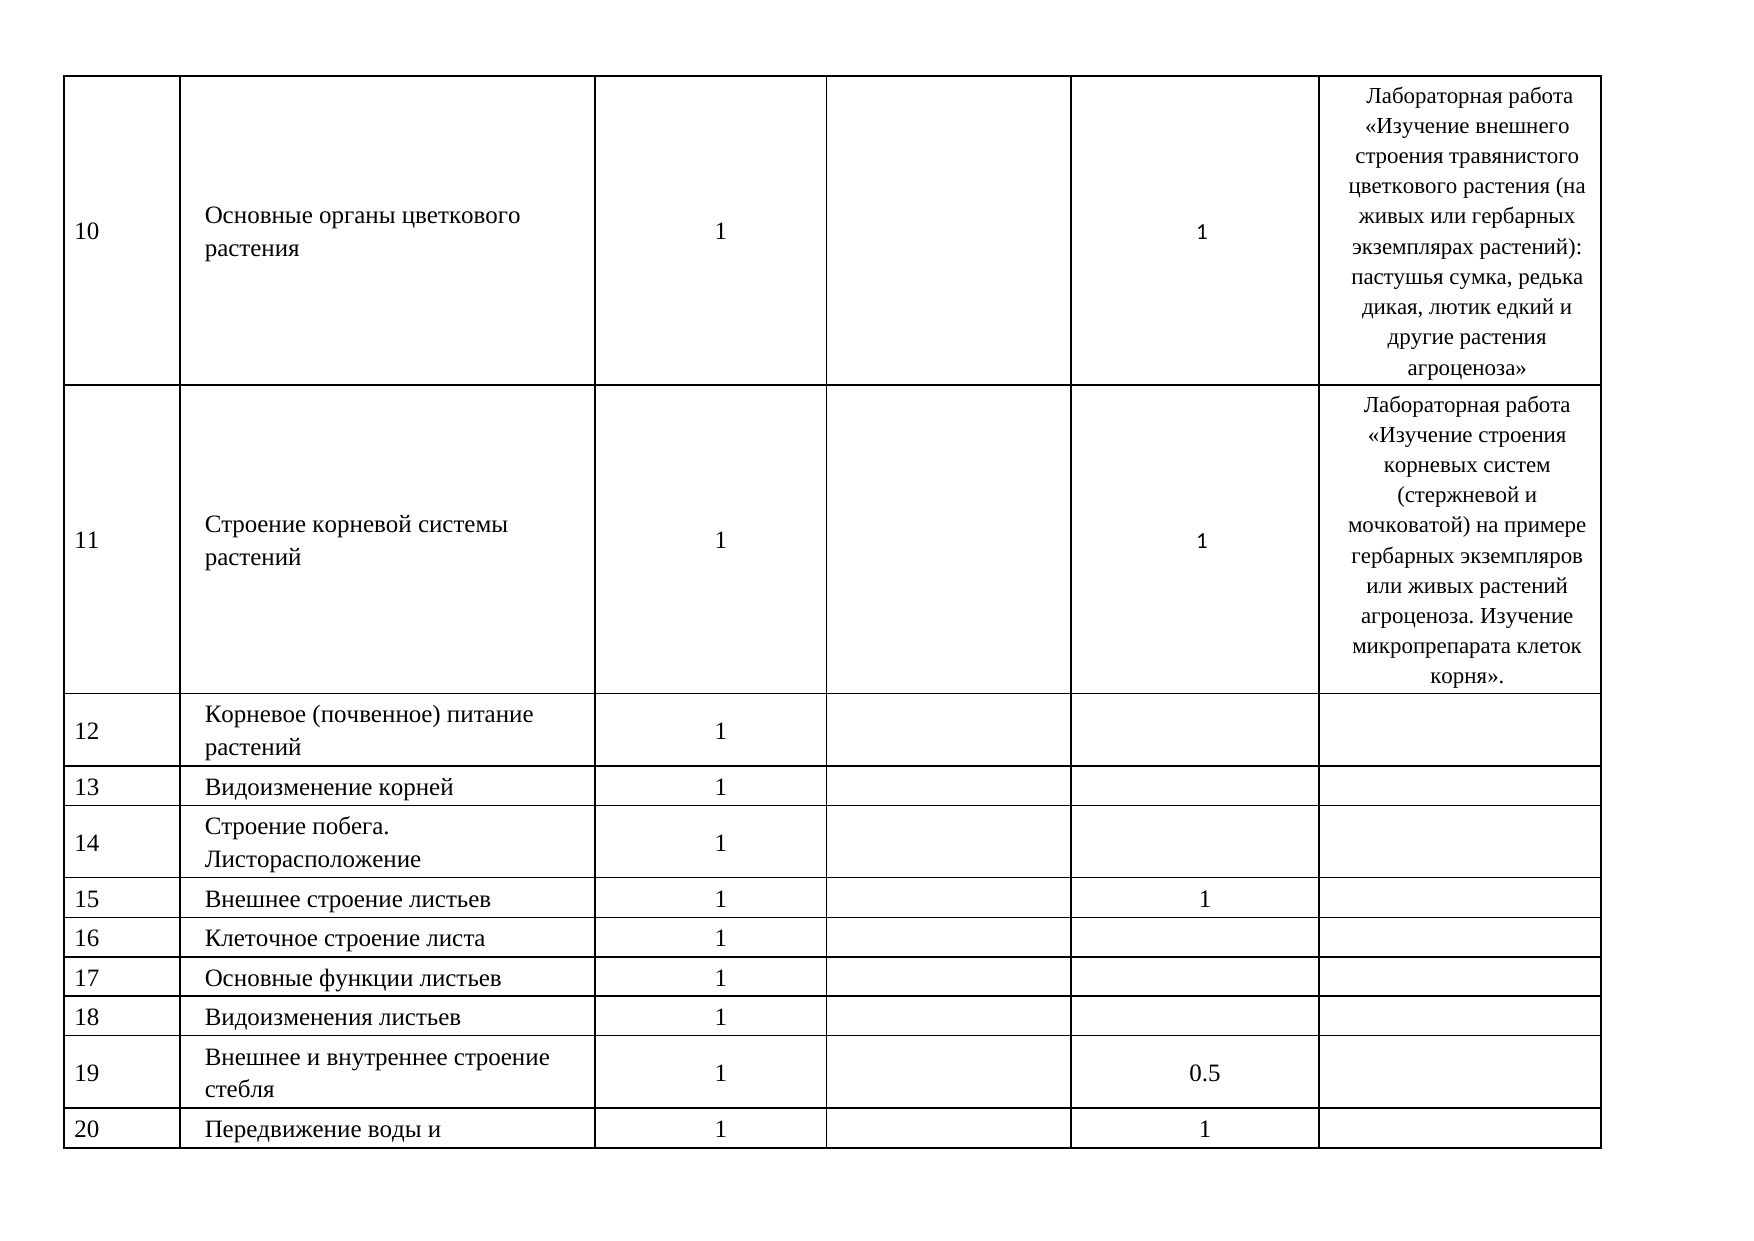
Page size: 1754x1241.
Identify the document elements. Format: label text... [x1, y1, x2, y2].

table_cell 1 [1072, 1109, 1318, 1147]
table_cell 1 [596, 1109, 826, 1147]
table_cell Лабораторная работа «Изучение строения корневых систем (стержневой и мочковатой) на примере гербарных экземпляров или живых растений агроценоза. Изучение микропрепарата клеток корня». [1320, 386, 1600, 693]
table_cell Лабораторная работа «Изучение внешнего строения травянистого цветкового растения (на живых или гербарных экземплярах растений): пастушья сумка, редька дикая, лютик едкий и другие растения агроценоза» [1320, 77, 1600, 384]
table_cell [1320, 958, 1600, 995]
table_cell 11 [65, 386, 179, 693]
table_cell Строение корневой системы растений [181, 386, 594, 693]
table_cell [1072, 997, 1318, 1035]
table_cell 1 [596, 878, 826, 917]
table_cell [1320, 1109, 1600, 1147]
table_cell [827, 997, 1070, 1035]
table_cell [827, 1109, 1070, 1147]
table_cell Корневое (почвенное) питание растений [181, 694, 594, 765]
table_cell Основные функции листьев [181, 958, 594, 995]
table_cell 1 [596, 958, 826, 995]
table_cell [827, 77, 1070, 384]
table_cell [1072, 767, 1318, 804]
table_cell [1320, 997, 1600, 1035]
table_cell [1320, 918, 1600, 956]
table_cell 12 [65, 694, 179, 765]
table_cell Внешнее и внутреннее строение стебля [181, 1036, 594, 1107]
table_cell 19 [65, 1036, 179, 1107]
table_cell 1 [596, 918, 826, 956]
table_cell 1 [596, 767, 826, 804]
table_cell 10 [65, 77, 179, 384]
table_cell [1320, 694, 1600, 765]
table_cell 1 [596, 997, 826, 1035]
table_cell 14 [65, 806, 179, 877]
table_cell [1320, 878, 1600, 917]
table_cell 17 [65, 958, 179, 995]
table_cell 1 [1072, 386, 1318, 693]
table_cell [1072, 806, 1318, 877]
table_cell 1 [1072, 878, 1318, 917]
table_cell [1320, 806, 1600, 877]
table_cell [1320, 767, 1600, 804]
table_cell [827, 386, 1070, 693]
table_cell 0.5 [1072, 1036, 1318, 1107]
table_cell [827, 767, 1070, 804]
table_cell Клеточное строение листа [181, 918, 594, 956]
table_cell 20 [65, 1109, 179, 1147]
table_cell [1320, 1036, 1600, 1107]
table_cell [181, 1109, 594, 1147]
table_cell 1 [596, 806, 826, 877]
table_cell [827, 694, 1070, 765]
table_cell [827, 806, 1070, 877]
table_cell Основные органы цветкового растения [181, 77, 594, 384]
table_cell 1 [596, 1036, 826, 1107]
table_cell Строение побега. Листорасположение [181, 806, 594, 877]
table_cell [827, 1036, 1070, 1107]
table_cell [827, 918, 1070, 956]
table_cell 13 [65, 767, 179, 804]
table_cell 16 [65, 918, 179, 956]
table_cell 1 [596, 77, 826, 384]
table_cell 15 [65, 878, 179, 917]
table_cell [827, 958, 1070, 995]
table_cell Видоизменение корней [181, 767, 594, 804]
table_cell [827, 878, 1070, 917]
table_cell Видоизменения листьев [181, 997, 594, 1035]
table_cell 1 [1072, 77, 1318, 384]
table_cell [1072, 958, 1318, 995]
table_cell [1072, 918, 1318, 956]
table_cell 1 [596, 386, 826, 693]
table_cell Внешнее строение листьев [181, 878, 594, 917]
table_cell [1072, 694, 1318, 765]
table_cell 1 [596, 694, 826, 765]
table_cell 18 [65, 997, 179, 1035]
